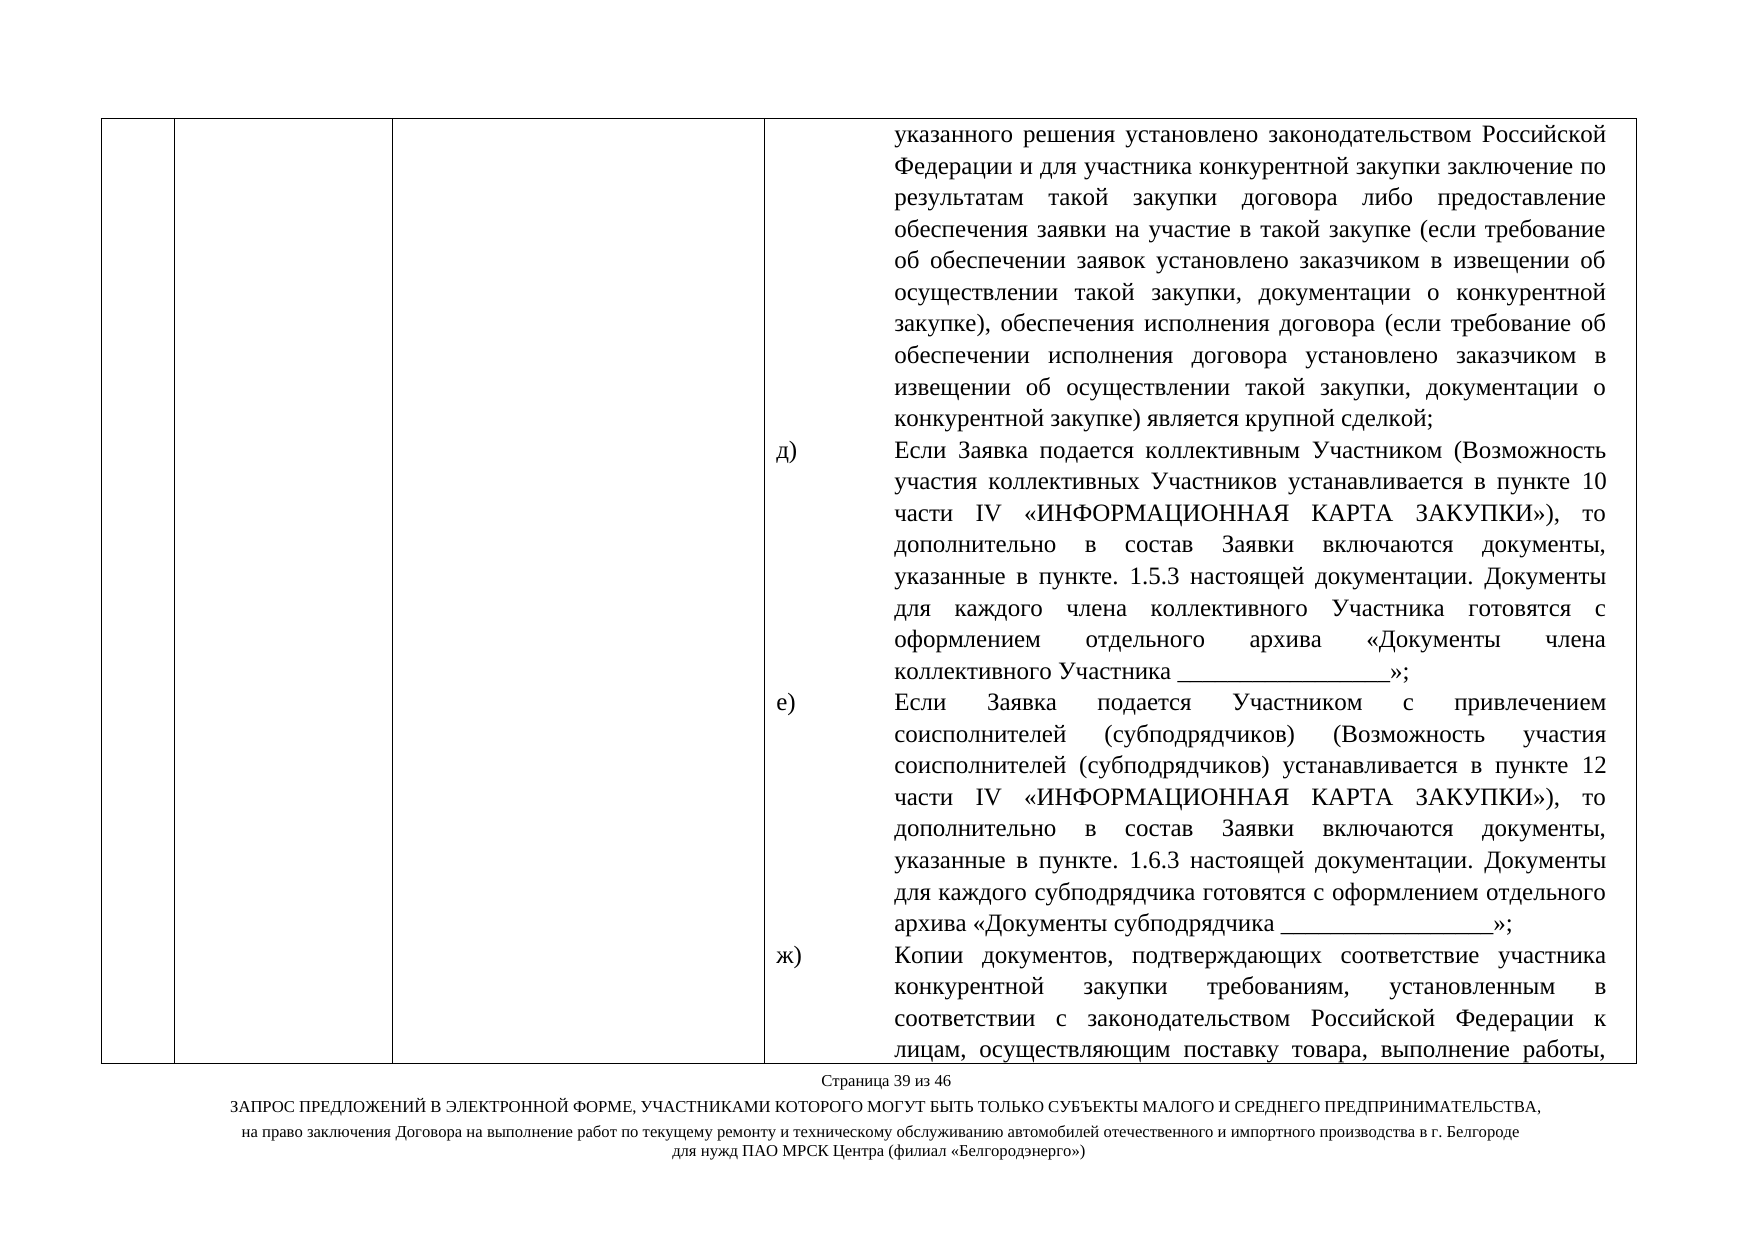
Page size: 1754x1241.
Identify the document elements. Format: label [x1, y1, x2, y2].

table_cell [393, 119, 764, 1063]
table_cell [102, 119, 174, 1063]
table_cell [175, 119, 392, 1063]
table_cell [765, 119, 1636, 1063]
